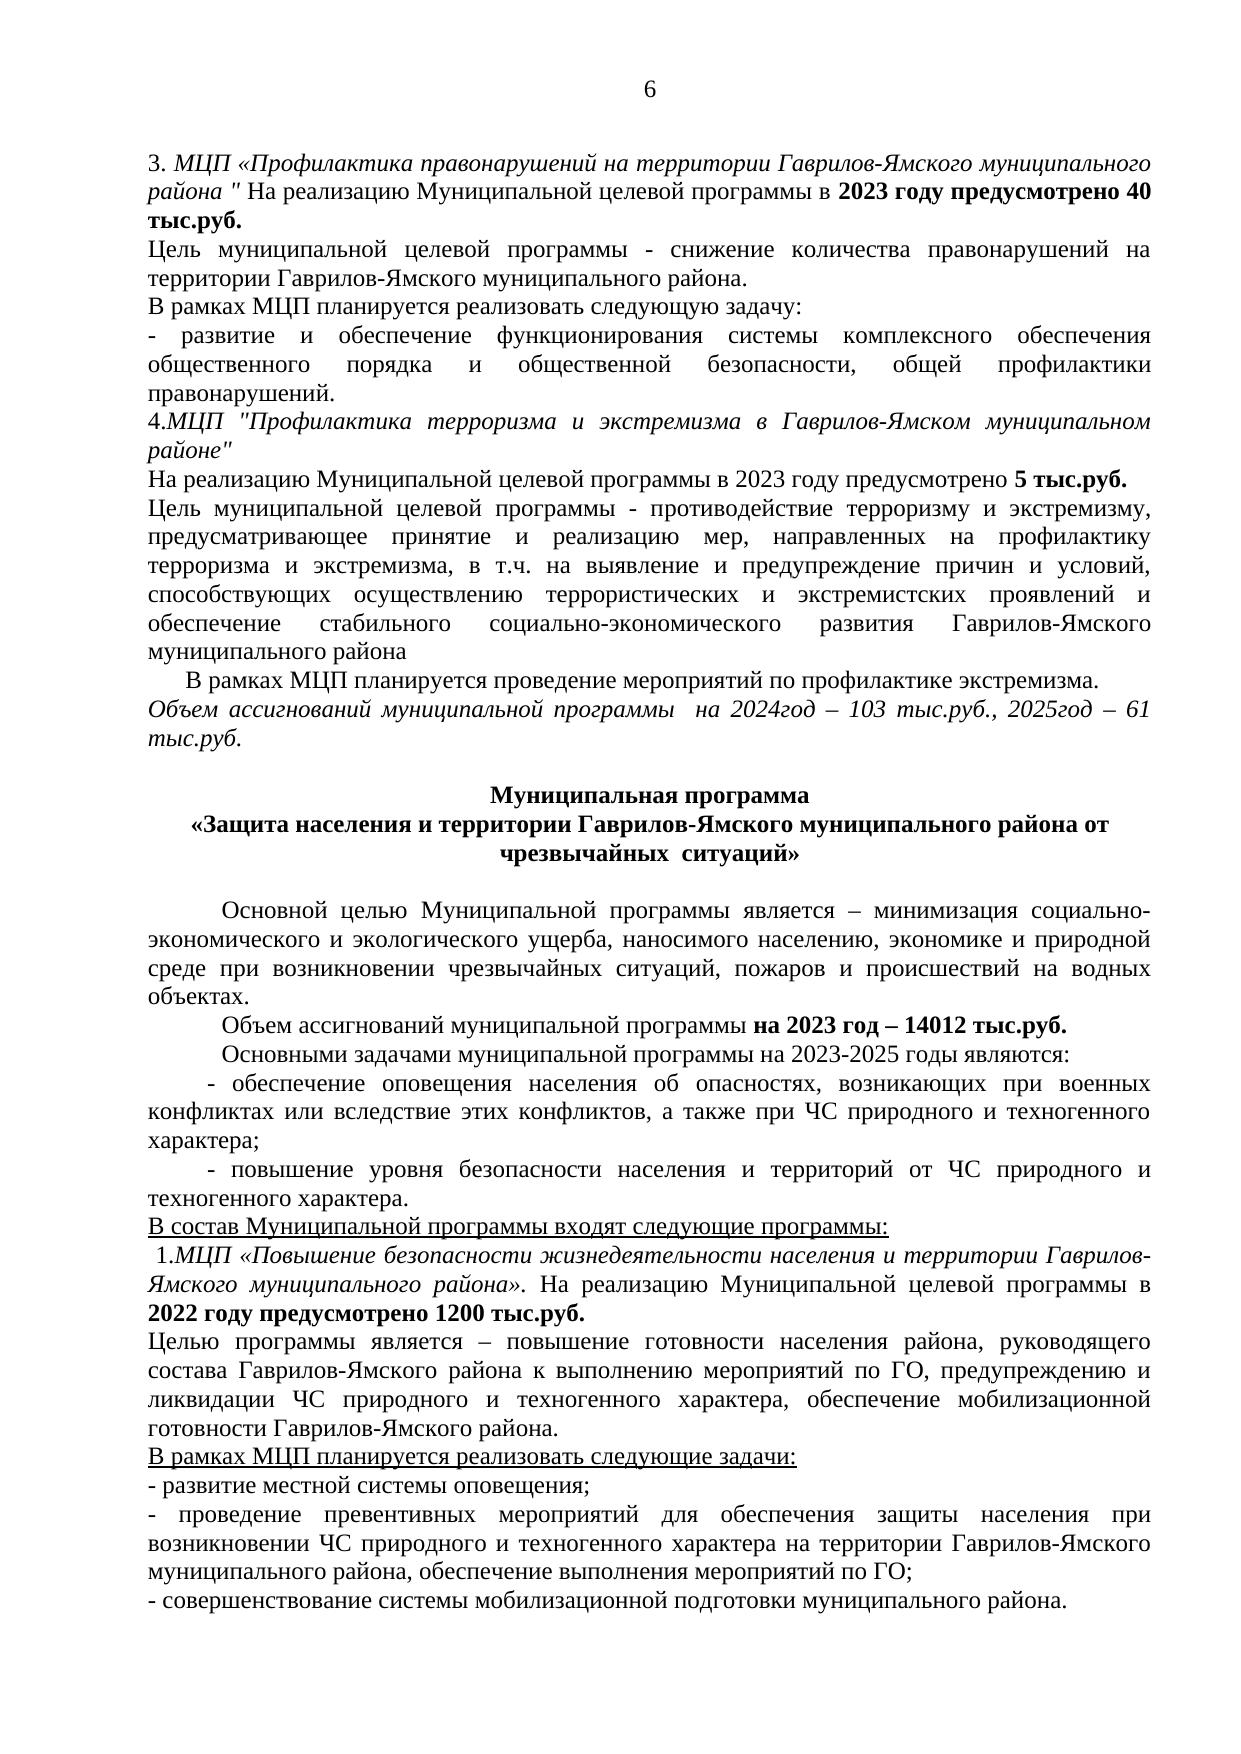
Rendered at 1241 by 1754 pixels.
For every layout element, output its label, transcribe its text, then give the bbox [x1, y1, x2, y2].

text В рамках МЦП планируется проведение мероприятий по профилактике экстремизма. [148, 665, 1152, 694]
text В рамках МЦП планируется реализовать следующую задачу: [148, 291, 1152, 320]
text «Защита населения и территории Гаврилов-Ямского муниципального района от чрезвычайных ситуаций» [148, 809, 1152, 866]
text Основной целью Муниципальной программы является – минимизация социально-экономического и экологического ущерба, наносимого населению, экономике и природной среде при возникновении чрезвычайных ситуаций, пожаров и происшествий на водных объектах. [148, 895, 1152, 1010]
text Основными задачами муниципальной программы на 2023-2025 годы являются: [148, 1039, 1152, 1068]
text - проведение превентивных мероприятий для обеспечения защиты населения при возникновении ЧС природного и техногенного характера на территории Гаврилов-Ямского муниципального района, обеспечение выполнения мероприятий по ГО; [148, 1499, 1152, 1585]
text 4.МЦП "Профилактика терроризма и экстремизма в Гаврилов-Ямском муниципальном районе" [148, 406, 1152, 464]
text 3. МЦП «Профилактика правонарушений на территории Гаврилов-Ямского муниципального района " На реализацию Муниципальной целевой программы в 2023 году предусмотрено 40 тыс.руб. [148, 148, 1152, 234]
text Объем ассигнований муниципальной программы на 2023 год – 14012 тыс.руб. [148, 1010, 1152, 1039]
text В рамках МЦП планируется реализовать следующие задачи: [148, 1441, 1152, 1470]
text Цель муниципальной целевой программы - снижение количества правонарушений на территории Гаврилов-Ямского муниципального района. [148, 234, 1152, 291]
text - развитие и обеспечение функционирования системы комплексного обеспечения общественного порядка и общественной безопасности, общей профилактики правонарушений. [148, 320, 1152, 406]
text Муниципальная программа [148, 780, 1152, 809]
text - совершенствование системы мобилизационной подготовки муниципального района. [148, 1585, 1152, 1614]
text Объем ассигнований муниципальной программы на 2024год – 103 тыс.руб., 2025год – 61 тыс.руб. [148, 694, 1152, 751]
text - повышение уровня безопасности населения и территорий от ЧС природного и техногенного характера. [148, 1154, 1152, 1211]
text - обеспечение оповещения населения об опасностях, возникающих при военных конфликтах или вследствие этих конфликтов, а также при ЧС природного и техногенного характера; [148, 1068, 1152, 1154]
text Целью программы является – повышение готовности населения района, руководящего состава Гаврилов-Ямского района к выполнению мероприятий по ГО, предупреждению и ликвидации ЧС природного и техногенного характера, обеспечение мобилизационной готовности Гаврилов-Ямского района. [148, 1326, 1152, 1441]
text - развитие местной системы оповещения; [148, 1470, 1152, 1499]
text В состав Муниципальной программы входят следующие программы: [148, 1211, 1152, 1240]
text Цель муниципальной целевой программы - противодействие терроризму и экстремизму, предусматривающее принятие и реализацию мер, направленных на профилактику терроризма и экстремизма, в т.ч. на выявление и предупреждение причин и условий, способствующих осуществлению террористических и экстремистских проявлений и обеспечение стабильного социально-экономического развития Гаврилов-Ямского муниципального района [148, 493, 1152, 665]
text 1.МЦП «Повышение безопасности жизнедеятельности населения и территории Гаврилов-Ямского муниципального района». На реализацию Муниципальной целевой программы в 2022 году предусмотрено 1200 тыс.руб. [148, 1240, 1152, 1326]
text На реализацию Муниципальной целевой программы в 2023 году предусмотрено 5 тыс.руб. [148, 464, 1152, 493]
